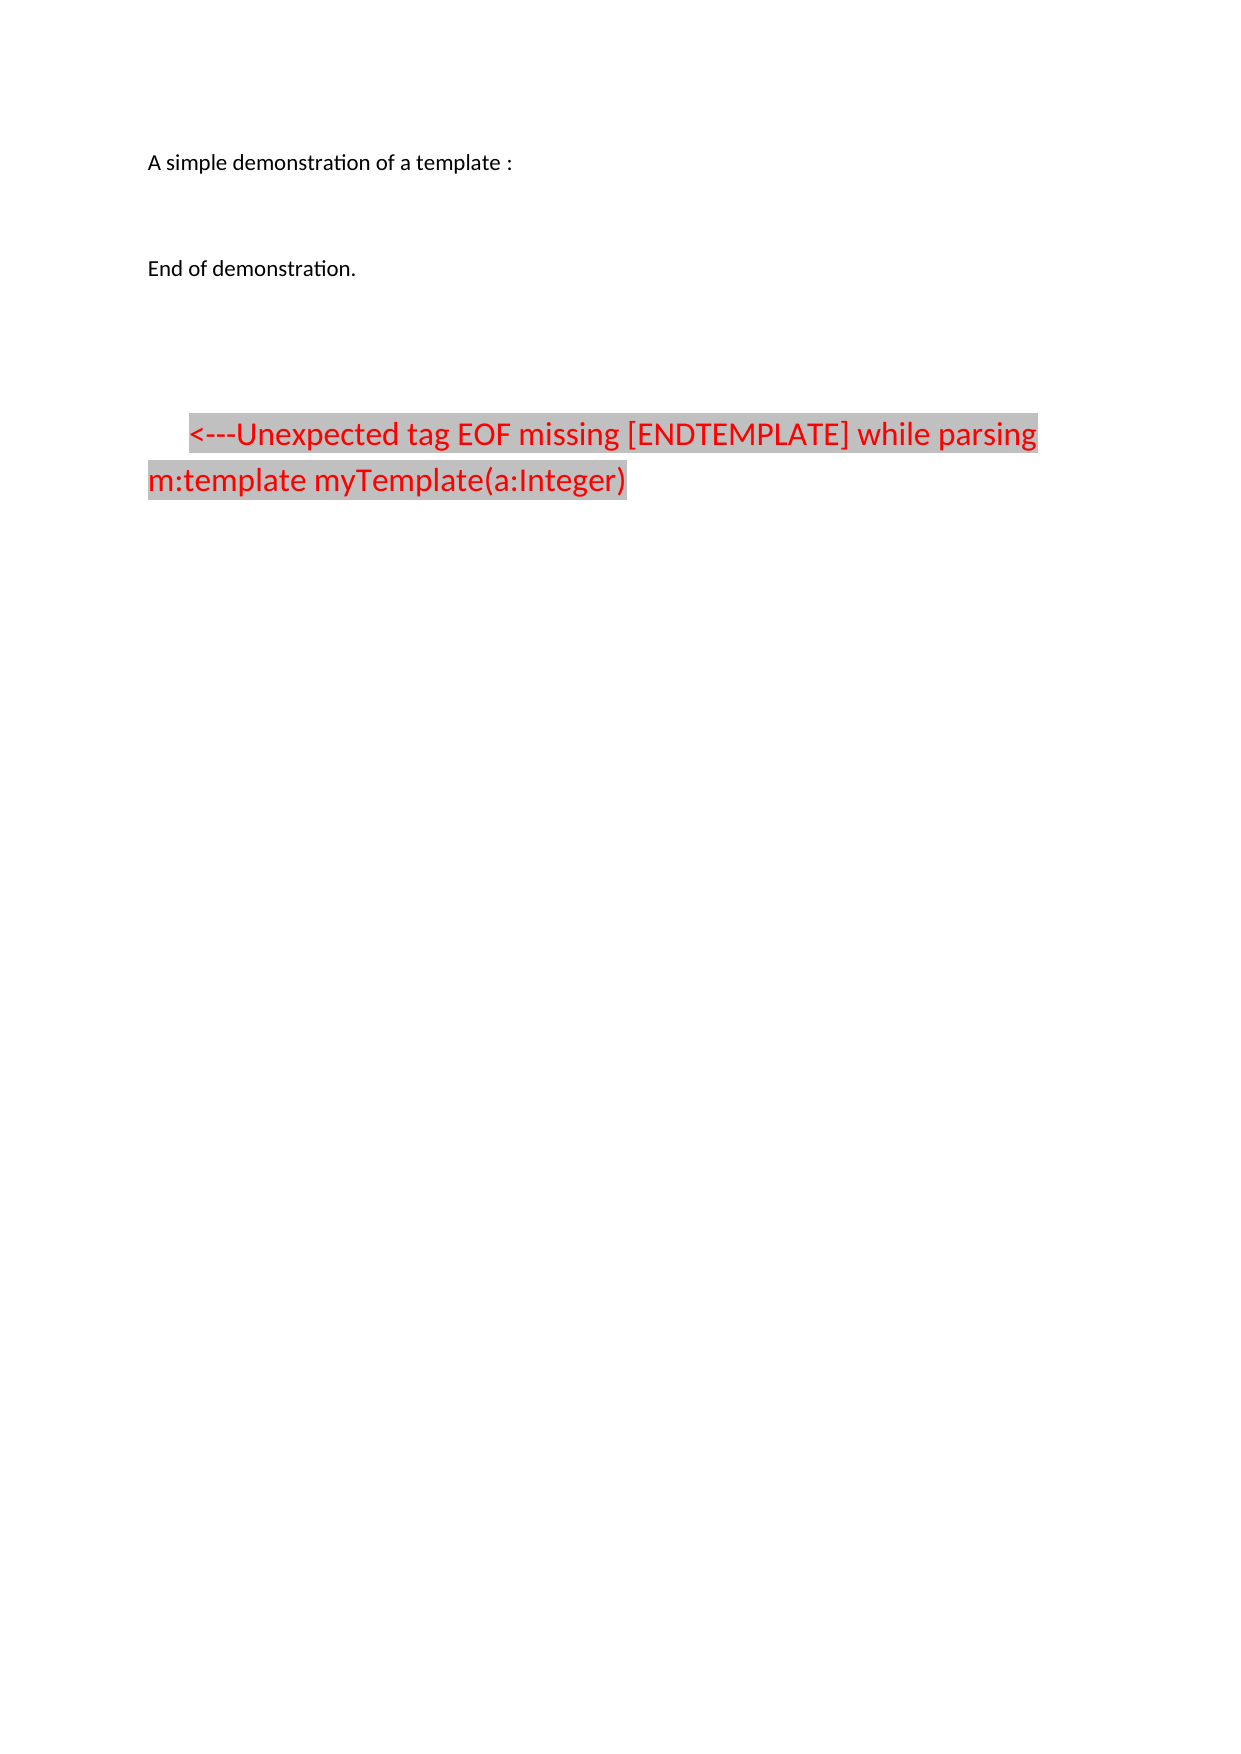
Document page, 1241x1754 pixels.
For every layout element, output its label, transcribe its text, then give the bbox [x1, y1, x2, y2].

text <--- Couldn't find the 'endtempla' variable <---Unexpected tag EOF missing [ENDTEMPLATE] while parsing m:template myTemplate(a:Integer) [148, 413, 1093, 500]
text A simple demonstration of a template : [148, 148, 1093, 176]
text End of demonstration. [148, 254, 1093, 282]
